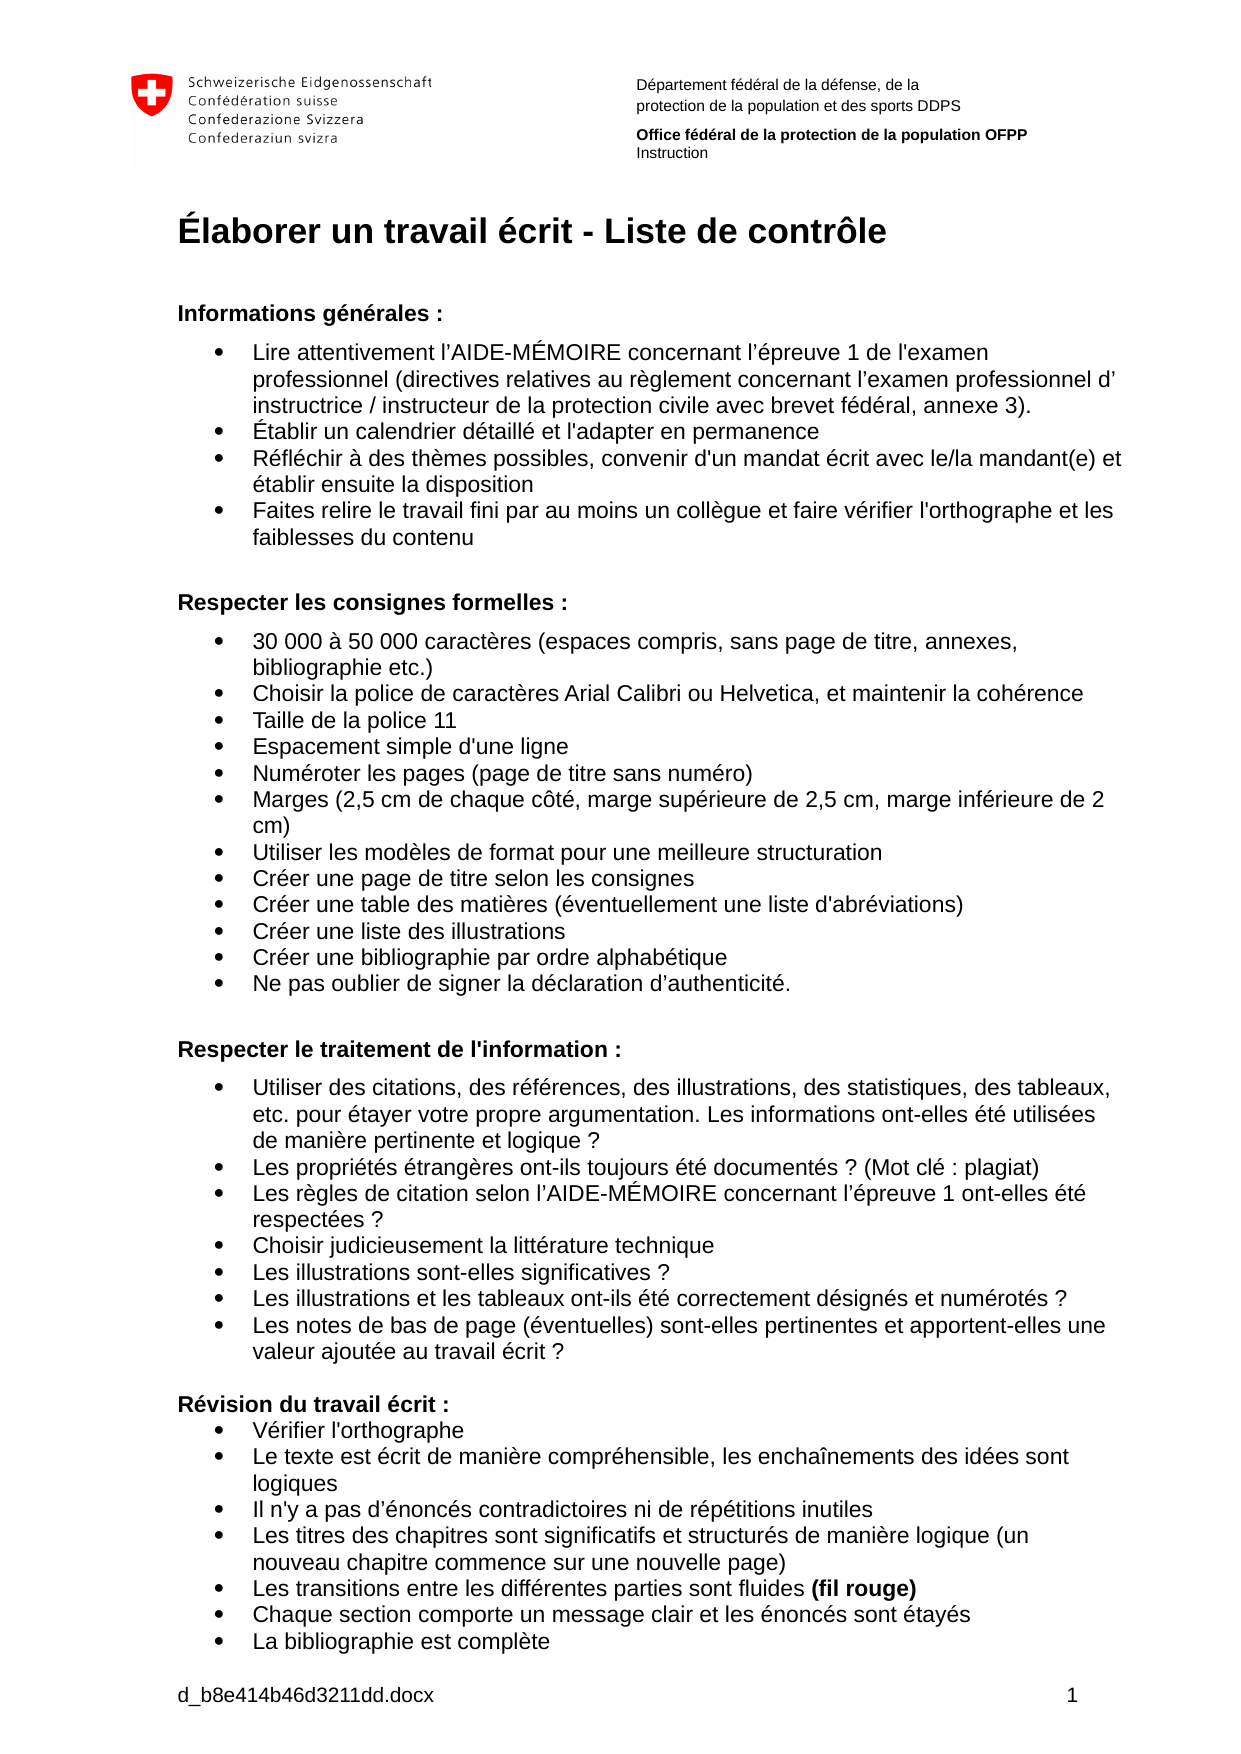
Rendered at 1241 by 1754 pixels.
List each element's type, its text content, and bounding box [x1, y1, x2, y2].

subtitle Informations générales : [177, 300, 1122, 327]
list Les notes de bas de page (éventuelles) sont-elles pertinentes et apportent-elles une valeur ajoutée au travail écrit ? [215, 1312, 1122, 1364]
list Le texte est écrit de manière compréhensible, les enchaînements des idées sont logiques [215, 1443, 1122, 1496]
list Il n'y a pas d’énoncés contradictoires ni de répétitions inutiles [215, 1496, 1122, 1522]
list Réfléchir à des thèmes possibles, convenir d'un mandat écrit avec le/la mandant(e) et établir ensuite la disposition [215, 444, 1122, 497]
picture [131, 73, 432, 168]
list Numéroter les pages (page de titre sans numéro) [215, 759, 1122, 786]
list Marges (2,5 cm de chaque côté, marge supérieure de 2,5 cm, marge inférieure de 2 cm) [215, 786, 1122, 838]
list Établir un calendrier détaillé et l'adapter en permanence [215, 418, 1122, 444]
list Utiliser les modèles de format pour une meilleure structuration [215, 838, 1122, 865]
list Créer une liste des illustrations [215, 918, 1122, 944]
list Les illustrations et les tableaux ont-ils été correctement désignés et numérotés ? [215, 1285, 1122, 1312]
subtitle Respecter les consignes formelles : [177, 589, 1122, 615]
list Les illustrations sont-elles significatives ? [215, 1259, 1122, 1285]
list Chaque section comporte un message clair et les énoncés sont étayés [215, 1601, 1122, 1628]
list Faites relire le travail fini par au moins un collègue et faire vérifier l'orthographe et les faiblesses du contenu [215, 497, 1122, 550]
list Les transitions entre les différentes parties sont fluides (fil rouge) [215, 1575, 1122, 1601]
subtitle Respecter le traitement de l'information : [177, 1036, 1122, 1062]
list Choisir judicieusement la littérature technique [215, 1232, 1122, 1259]
subtitle Élaborer un travail écrit - Liste de contrôle [177, 211, 1122, 251]
list 30 000 à 50 000 caractères (espaces compris, sans page de titre, annexes, bibliographie etc.) [215, 628, 1122, 680]
list Les propriétés étrangères ont-ils toujours été documentés ? (Mot clé : plagiat) [215, 1153, 1122, 1180]
list La bibliographie est complète [215, 1628, 1122, 1654]
list Les règles de citation selon l’AIDE-MÉMOIRE concernant l’épreuve 1 ont-elles été respectées ? [215, 1180, 1122, 1232]
list Utiliser des citations, des références, des illustrations, des statistiques, des tableaux, etc. pour étayer votre propre argumentation. Les informations ont-elles été utilisées de manière pertinente et logique ? [215, 1074, 1122, 1153]
list Créer une bibliographie par ordre alphabétique [215, 944, 1122, 970]
list Lire attentivement l’AIDE-MÉMOIRE concernant l’épreuve 1 de l'examen professionnel (directives relatives au règlement concernant l’examen professionnel d’ instructrice / instructeur de la protection civile avec brevet fédéral, annexe 3). [215, 339, 1122, 418]
list Vérifier l'orthographe [215, 1417, 1122, 1443]
list Ne pas oublier de signer la déclaration d’authenticité. [215, 970, 1122, 997]
list Créer une table des matières (éventuellement une liste d'abréviations) [215, 891, 1122, 918]
list Taille de la police 11 [215, 707, 1122, 733]
list Espacement simple d'une ligne [215, 733, 1122, 759]
list Créer une page de titre selon les consignes [215, 865, 1122, 891]
list Choisir la police de caractères Arial Calibri ou Helvetica, et maintenir la cohérence [215, 680, 1122, 707]
list Les titres des chapitres sont significatifs et structurés de manière logique (un nouveau chapitre commence sur une nouvelle page) [215, 1522, 1122, 1575]
subtitle Révision du travail écrit : [177, 1391, 1122, 1417]
